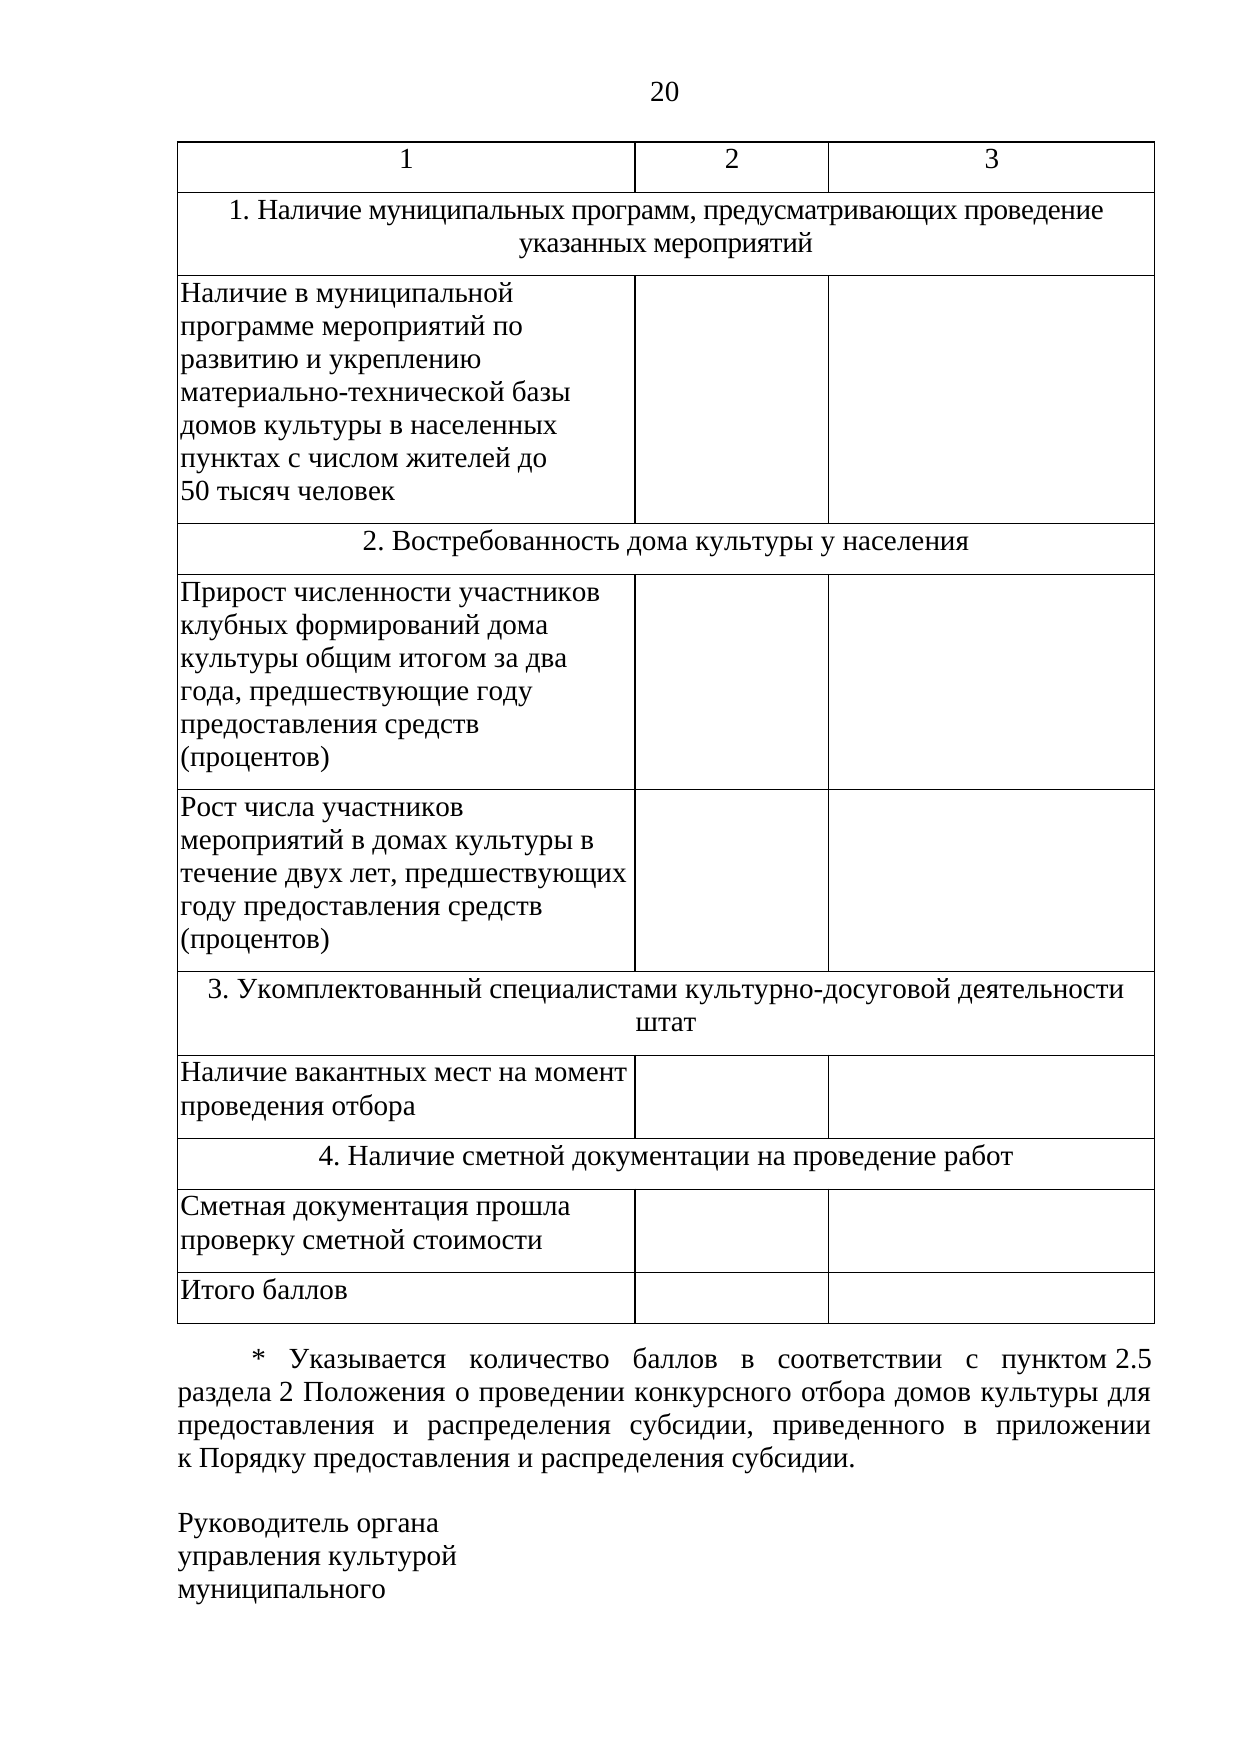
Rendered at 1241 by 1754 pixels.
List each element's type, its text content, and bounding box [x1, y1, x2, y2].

text муниципального [177, 1572, 1152, 1605]
text управления культурой [177, 1539, 1152, 1572]
table_cell [636, 276, 828, 523]
table_cell [636, 1056, 828, 1138]
text Руководитель органа [177, 1507, 1152, 1539]
table_header 3 [829, 143, 1154, 192]
table_cell Наличие вакантных мест на момент проведения отбора [178, 1056, 634, 1138]
text * Указывается количество баллов в соответствии с пунктом 2.5 раздела 2 Положения о проведении конкурсного отбора домов культуры для предоставления и распределения субсидии, приведенного в приложении к Порядку предоставления и распределения субсидии. [177, 1342, 1152, 1474]
table_cell 2. Востребованность дома культуры у населения [178, 524, 1154, 574]
table_cell [829, 276, 1154, 523]
table_cell [829, 1056, 1154, 1138]
table_cell Прирост численности участников клубных формирований дома культуры общим итогом за два года, предшествующие году предоставления средств (процентов) [178, 575, 634, 789]
table_cell [829, 575, 1154, 789]
table_header 2 [636, 143, 828, 192]
table_cell [829, 790, 1154, 971]
table_cell 3. Укомплектованный специалистами культурно-досуговой деятельности штат [178, 972, 1154, 1054]
table_cell Итого баллов [178, 1273, 634, 1322]
table_cell [636, 790, 828, 971]
table_cell [636, 575, 828, 789]
table_cell [829, 1190, 1154, 1272]
table_cell 1. Наличие муниципальных программ, предусматривающих проведение указанных мероприятий [178, 193, 1154, 275]
table_cell Рост числа участников мероприятий в домах культуры в течение двух лет, предшествующих году предоставления средств (процентов) [178, 790, 634, 971]
table_cell [636, 1190, 828, 1272]
table_cell Сметная документация прошла проверку сметной стоимости [178, 1190, 634, 1272]
table_cell 4. Наличие сметной документации на проведение работ [178, 1139, 1154, 1188]
table_cell [636, 1273, 828, 1322]
table_header 1 [178, 143, 634, 192]
table_cell [829, 1273, 1154, 1322]
table_cell Наличие в муниципальной программе мероприятий по развитию и укреплению материально-технической базы домов культуры в населенных пунктах с числом жителей до 50 тысяч человек [178, 276, 634, 523]
